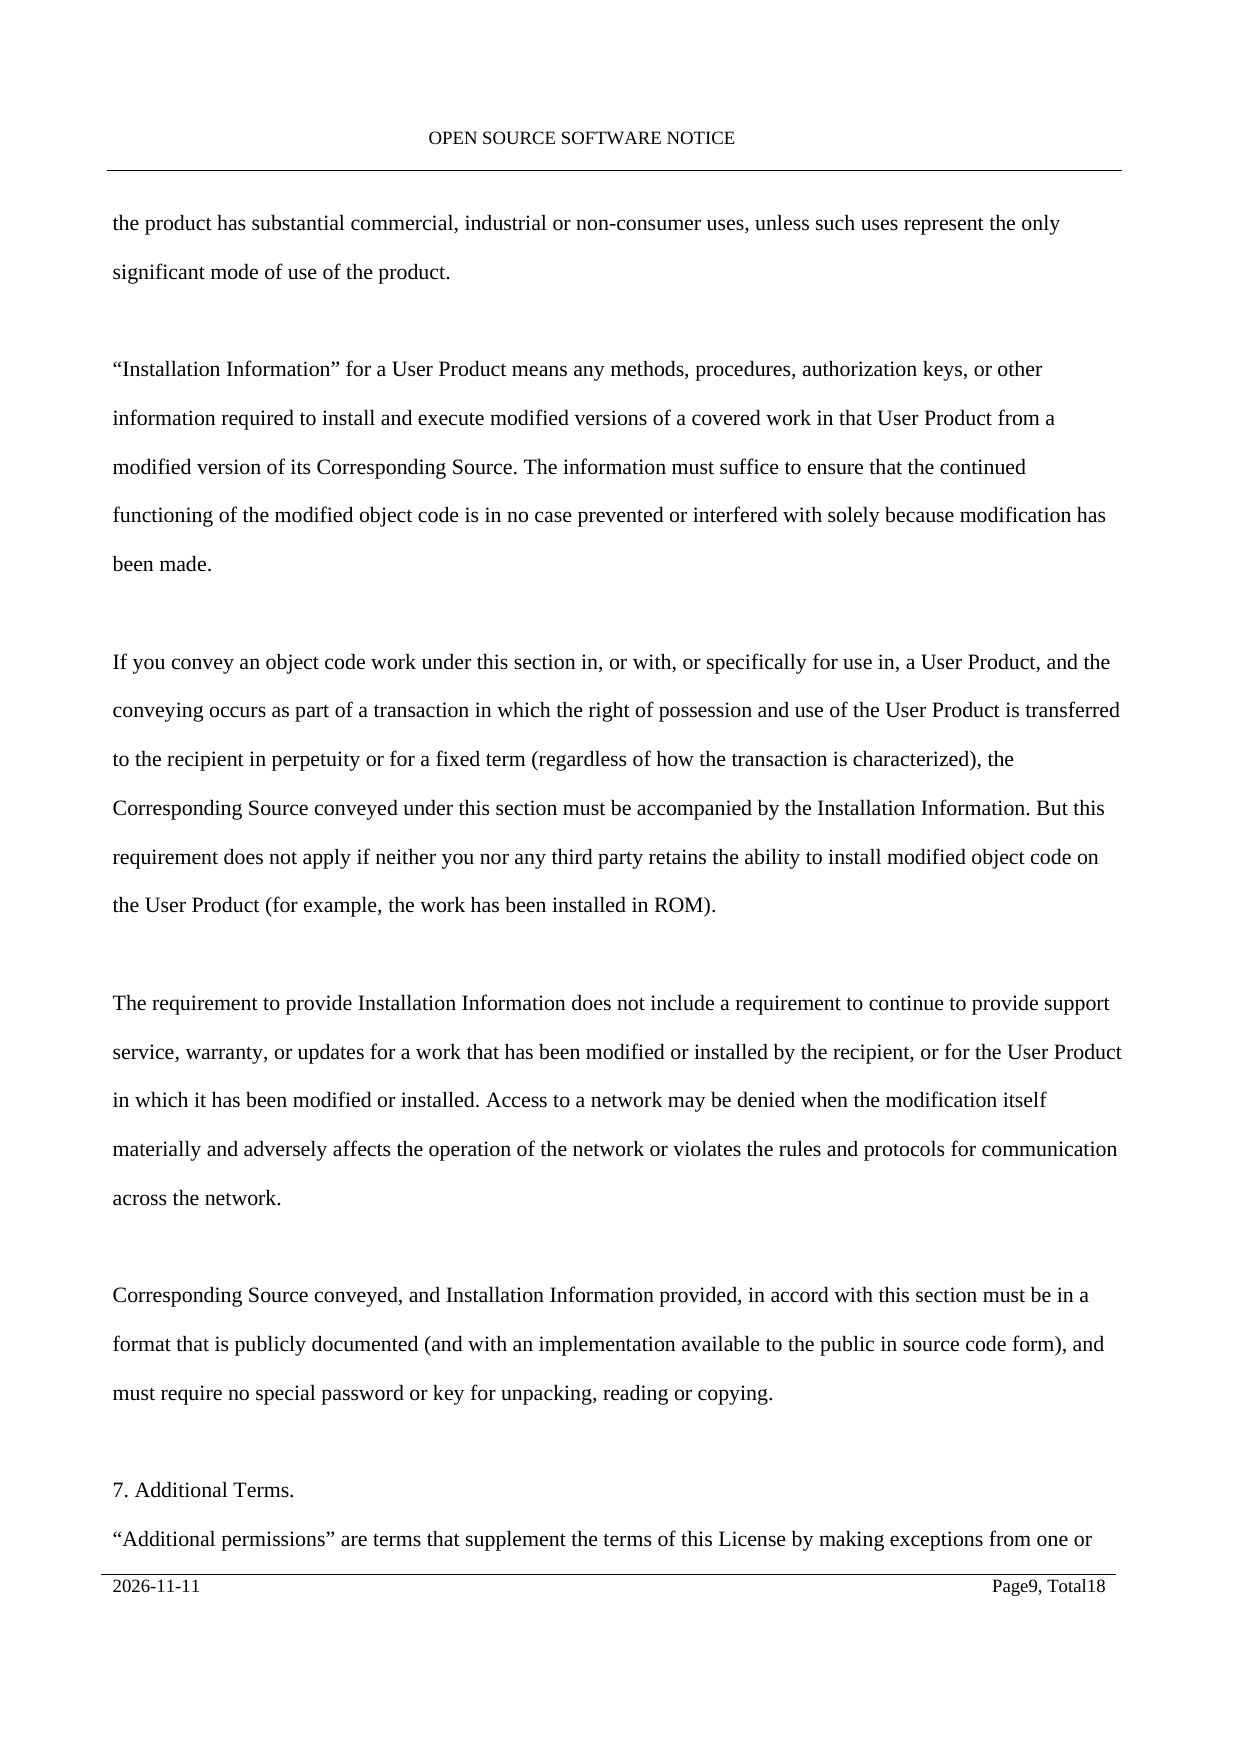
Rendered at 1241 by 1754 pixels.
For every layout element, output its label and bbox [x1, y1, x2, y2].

text [112, 206, 1128, 1555]
